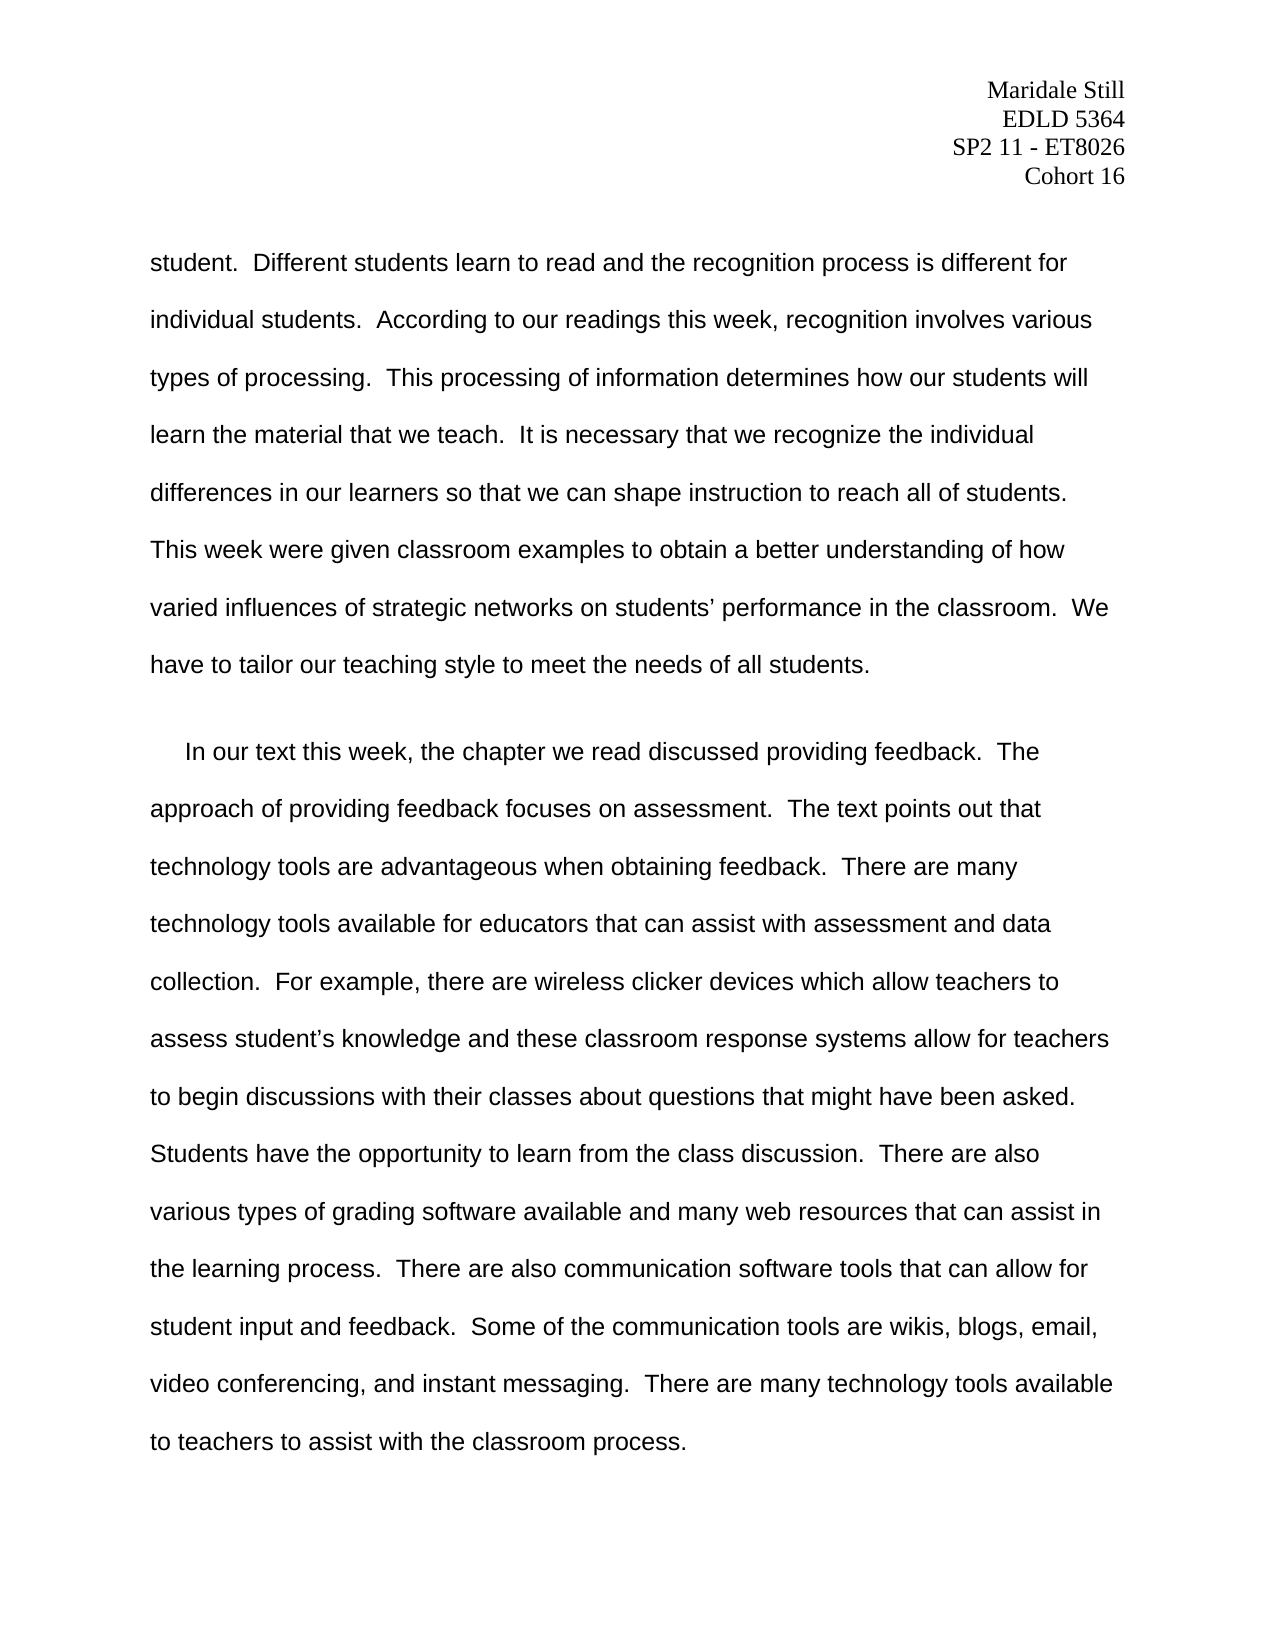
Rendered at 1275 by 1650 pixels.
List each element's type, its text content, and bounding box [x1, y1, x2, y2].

text In our text this week, the chapter we read discussed providing feedback. The approach of providing feedback focuses on assessment. The text points out that technology tools are advantageous when obtaining feedback. There are many technology tools available for educators that can assist with assessment and data collection. For example, there are wireless clicker devices which allow teachers to assess student’s knowledge and these classroom response systems allow for teachers to begin discussions with their classes about questions that might have been asked. Students have the opportunity to learn from the class discussion. There are also various types of grading software available and many web resources that can assist in the learning process. There are also communication software tools that can allow for student input and feedback. Some of the communication tools are wikis, blogs, email, video conferencing, and instant messaging. There are many technology tools available to teachers to assist with the classroom process. [150, 737, 1125, 1455]
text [150, 247, 1125, 679]
